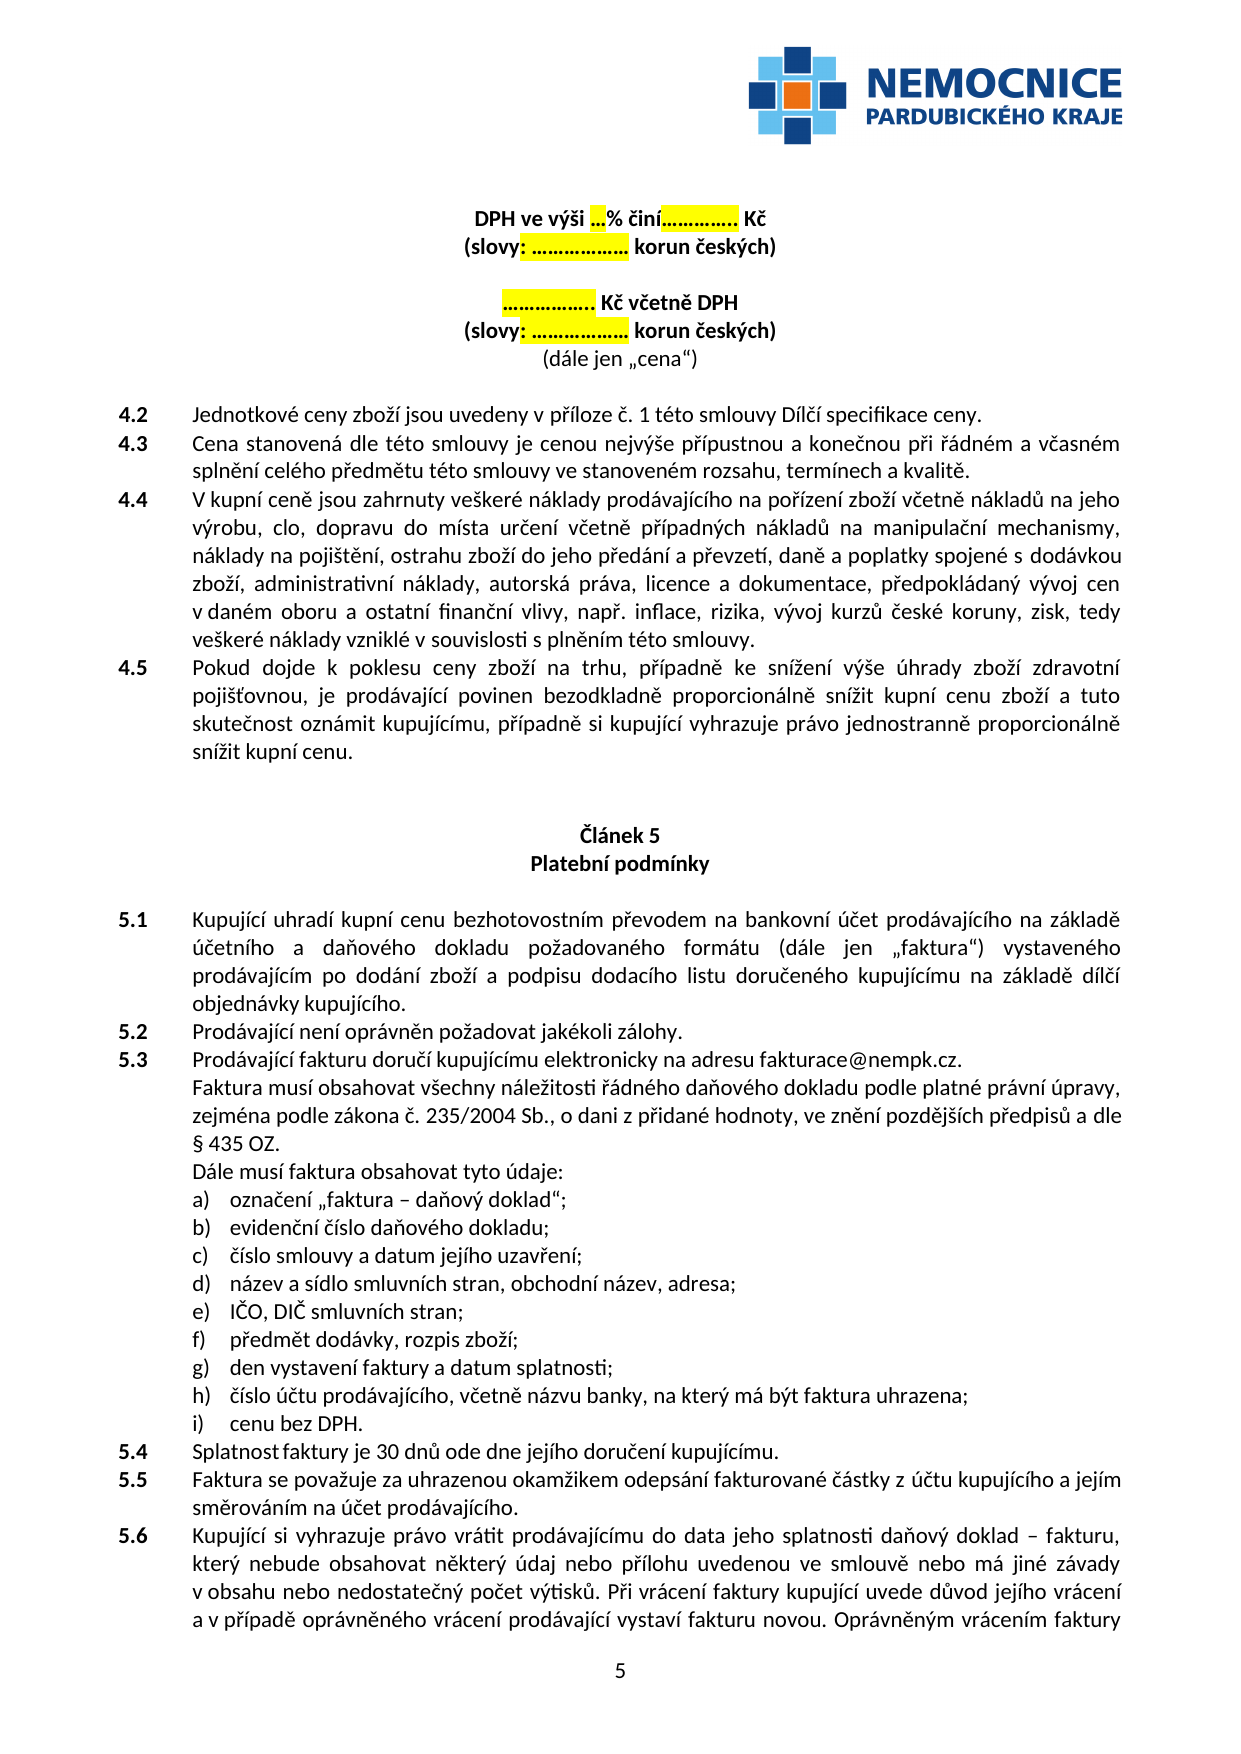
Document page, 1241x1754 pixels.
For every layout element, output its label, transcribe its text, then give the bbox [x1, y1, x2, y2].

list cenu bez DPH. [192, 1409, 1122, 1437]
text 4.3 Cena stanovená dle této smlouvy je cenou nejvýše přípustnou a konečnou při řádném a včasném splnění celého předmětu této smlouvy ve stanoveném rozsahu, termínech a kvalitě. [118, 429, 1122, 485]
list číslo smlouvy a datum jejího uzavření; [192, 1241, 1122, 1269]
list označení „faktura – daňový doklad“; [192, 1185, 1122, 1213]
text …………….. Kč včetně DPH [118, 288, 1122, 317]
list den vystavení faktury a datum splatnosti; [192, 1353, 1122, 1381]
text 5.2 Prodávající není oprávněn požadovat jakékoli zálohy. [118, 1017, 1122, 1045]
text (slovy: ……………… korun českých) [118, 232, 1122, 261]
text 4.5 Pokud dojde k poklesu ceny zboží na trhu, případně ke snížení výše úhrady zboží zdravotní pojišťovnou, je prodávající povinen bezodkladně proporcionálně snížit kupní cenu zboží a tuto skutečnost oznámit kupujícímu, případně si kupující vyhrazuje právo jednostranně proporcionálně snížit kupní cenu. [118, 653, 1122, 765]
picture [747, 45, 1123, 146]
list číslo účtu prodávajícího, včetně názvu banky, na který má být faktura uhrazena; [192, 1381, 1122, 1409]
list IČO, DIČ smluvních stran; [192, 1297, 1122, 1325]
text Dále musí faktura obsahovat tyto údaje: [192, 1157, 1122, 1185]
list evidenční číslo daňového dokladu; [192, 1213, 1122, 1241]
text DPH ve výši …% činí………….. Kč [118, 204, 1122, 232]
text 5.3 Prodávající fakturu doručí kupujícímu elektronicky na adresu fakturace@nempk.cz. [118, 1045, 1122, 1073]
text Platební podmínky [118, 849, 1122, 877]
text 4.2 Jednotkové ceny zboží jsou uvedeny v příloze č. 1 této smlouvy Dílčí specifikace ceny. [118, 401, 1122, 429]
text 5.5 Faktura se považuje za uhrazenou okamžikem odepsání fakturované částky z účtu kupujícího a jejím směrováním na účet prodávajícího. [118, 1465, 1122, 1521]
text (slovy: ……………… korun českých) [118, 317, 520, 344]
text Článek 5 [118, 821, 1122, 849]
text Faktura musí obsahovat všechny náležitosti řádného daňového dokladu podle platné právní úpravy, zejména podle zákona č. 235/2004 Sb., o dani z přidané hodnoty, ve znění pozdějších předpisů a dle § 435 OZ. [192, 1073, 1122, 1157]
text (slovy: ……………… korun českých) [629, 317, 1122, 344]
list název a sídlo smluvních stran, obchodní název, adresa; [192, 1269, 1122, 1297]
text 5.4 Splatnost faktury je 30 dnů ode dne jejího doručení kupujícímu. [118, 1437, 1122, 1465]
text (dále jen „cena“) [118, 344, 1122, 373]
list předmět dodávky, rozpis zboží; [192, 1325, 1122, 1353]
text 5.1 Kupující uhradí kupní cenu bezhotovostním převodem na bankovní účet prodávajícího na základě účetního a daňového dokladu požadovaného formátu (dále jen „faktura“) vystaveného prodávajícím po dodání zboží a podpisu dodacího listu doručeného kupujícímu na základě dílčí objednávky kupujícího. [118, 905, 1122, 1017]
text 4.4 V kupní ceně jsou zahrnuty veškeré náklady prodávajícího na pořízení zboží včetně nákladů na jeho výrobu, clo, dopravu do místa určení včetně případných nákladů na manipulační mechanismy, náklady na pojištění, ostrahu zboží do jeho předání a převzetí, daně a poplatky spojené s dodávkou zboží, administrativní náklady, autorská práva, licence a dokumentace, předpokládaný vývoj cen v daném oboru a ostatní finanční vlivy, např. inflace, rizika, vývoj kurzů české koruny, zisk, tedy veškeré náklady vzniklé v souvislosti s plněním této smlouvy. [118, 485, 1122, 653]
